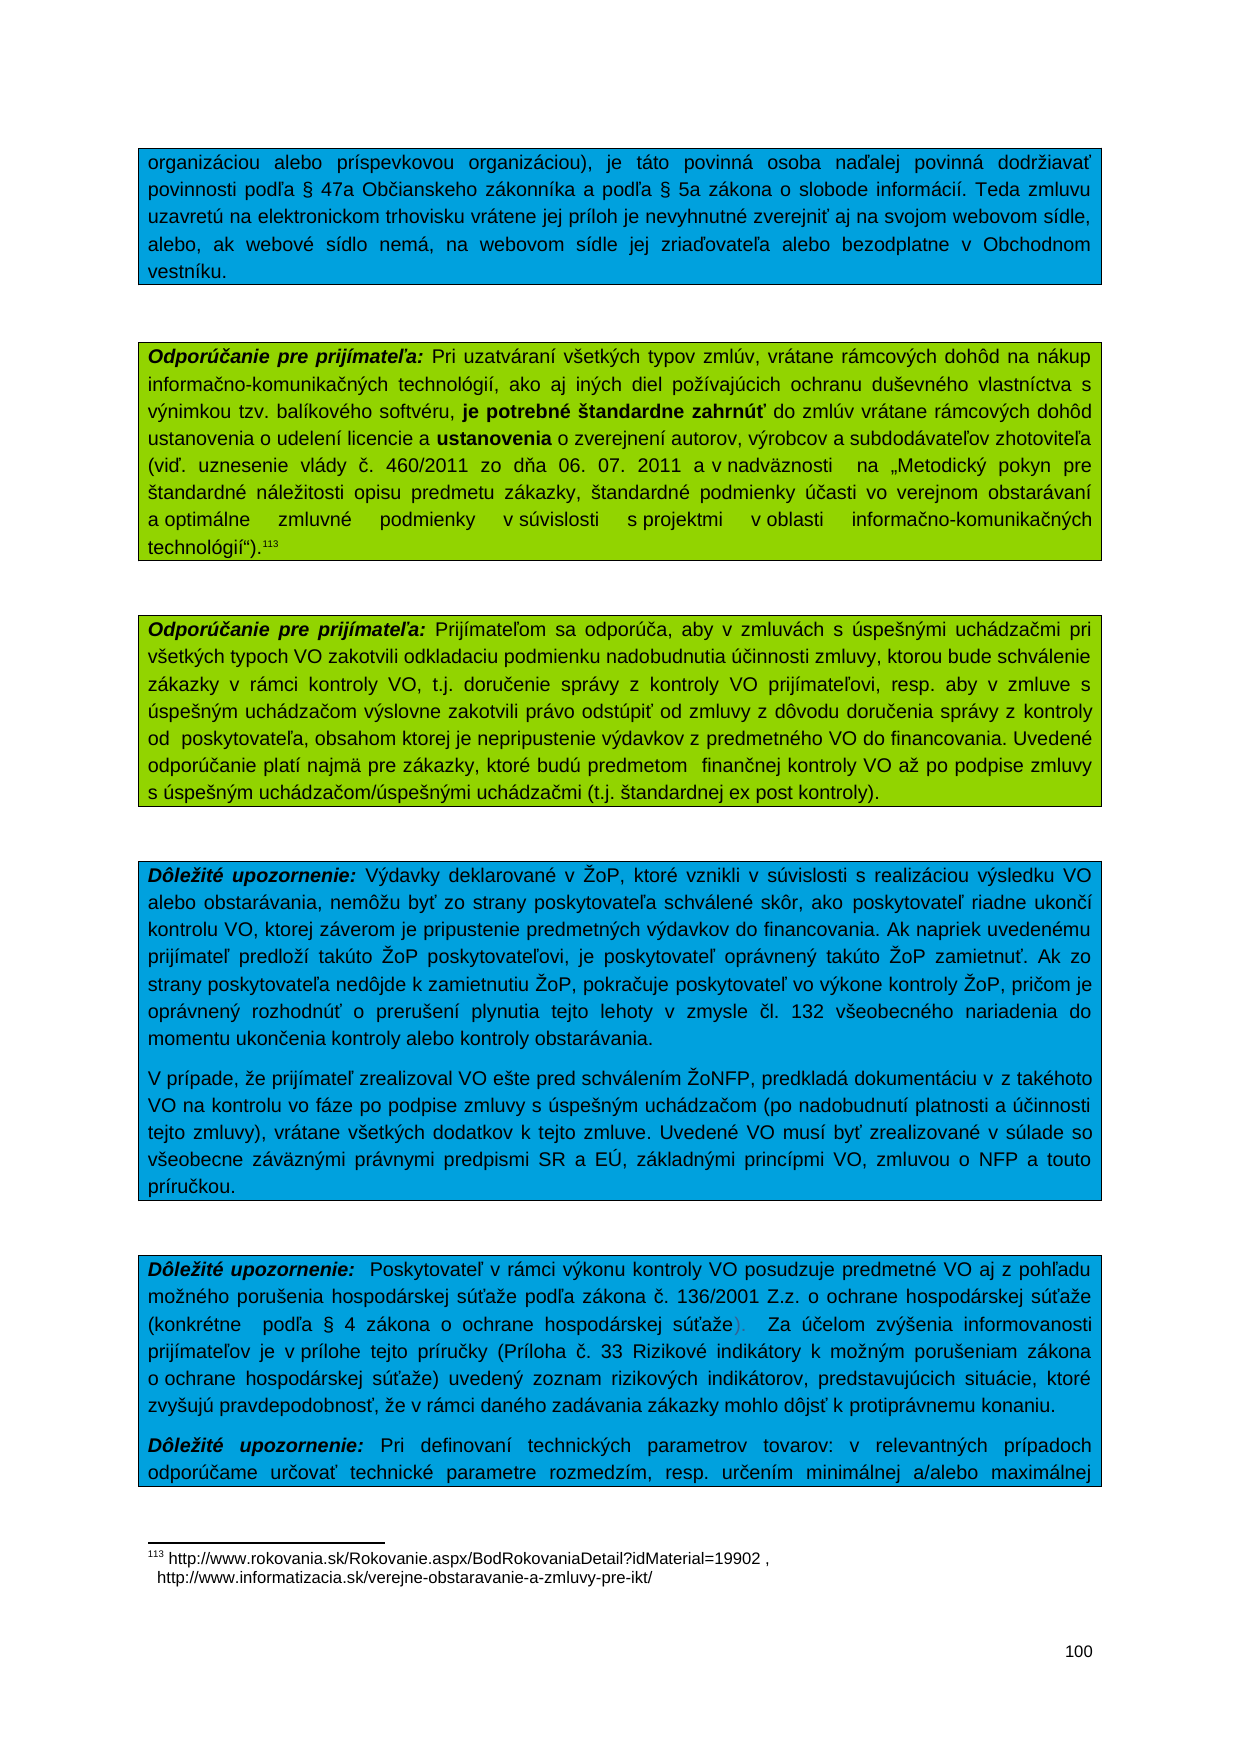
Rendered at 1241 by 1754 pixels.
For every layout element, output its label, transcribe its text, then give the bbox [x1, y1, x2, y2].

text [139, 149, 1101, 284]
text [139, 1431, 1101, 1486]
text Odporúčanie pre prijímateľa: Pri uzatváraní všetkých typov zmlúv, vrátane rámcových dohôd na nákup informačno-komunikačných technológií, ako aj iných diel požívajúcich ochranu duševného vlastníctva s výnimkou tzv. balíkového softvéru, je potrebné štandardne zahrnúť do zmlúv vrátane rámcových dohôd ustanovenia o udelení licencie a ustanovenia o zverejnení autorov, výrobcov a subdodávateľov zhotoviteľa (viď. uznesenie vlády č. 460/2011 zo dňa 06. 07. 2011 a v nadväznosti na „Metodický pokyn pre štandardné náležitosti opisu predmetu zákazky, štandardné podmienky účasti vo verejnom obstarávaní a optimálne zmluvné podmienky v súvislosti s projektmi v oblasti informačno-komunikačných technológií“). [139, 343, 1101, 560]
text Dôležité upozornenie: Poskytovateľ v rámci výkonu kontroly VO posudzuje predmetné VO aj z pohľadu možného porušenia hospodárskej súťaže podľa zákona č. 136/2001 Z.z. o ochrane hospodárskej súťaže (konkrétne podľa § 4 zákona o ochrane hospodárskej súťaže). Za účelom zvýšenia informovanosti prijímateľov je v prílohe tejto príručky (Príloha č. 33 Rizikové indikátory k možným porušeniam zákona o ochrane hospodárskej súťaže) uvedený zoznam rizikových indikátorov, predstavujúcich situácie, ktoré zvyšujú pravdepodobnosť, že v rámci daného zadávania zákazky mohlo dôjsť k protiprávnemu konaniu. [139, 1256, 1101, 1417]
text Dôležité upozornenie: Výdavky deklarované v ŽoP, ktoré vznikli v súvislosti s realizáciou výsledku VO alebo obstarávania, nemôžu byť zo strany poskytovateľa schválené skôr, ako poskytovateľ riadne ukončí kontrolu VO, ktorej záverom je pripustenie predmetných výdavkov do financovania. Ak napriek uvedenému prijímateľ predloží takúto ŽoP poskytovateľovi, je poskytovateľ oprávnený takúto ŽoP zamietnuť. Ak zo strany poskytovateľa nedôjde k zamietnutiu ŽoP, pokračuje poskytovateľ vo výkone kontroly ŽoP, pričom je oprávnený rozhodnúť o prerušení plynutia tejto lehoty v zmysle čl. 132 všeobecného nariadenia do momentu ukončenia kontroly alebo kontroly obstarávania. [139, 862, 1101, 1050]
text Odporúčanie pre prijímateľa: Prijímateľom sa odporúča, aby v zmluvách s úspešnými uchádzačmi pri všetkých typoch VO zakotvili odkladaciu podmienku nadobudnutia účinnosti zmluvy, ktorou bude schválenie zákazky v rámci kontroly VO, t.j. doručenie správy z kontroly VO prijímateľovi, resp. aby v zmluve s úspešným uchádzačom výslovne zakotvili právo odstúpiť od zmluvy z dôvodu doručenia správy z kontroly od poskytovateľa, obsahom ktorej je nepripustenie výdavkov z predmetného VO do financovania. Uvedené odporúčanie platí najmä pre zákazky, ktoré budú predmetom finančnej kontroly VO až po podpise zmluvy s úspešným uchádzačom/úspešnými uchádzačmi (t.j. štandardnej ex post kontroly). [139, 616, 1101, 806]
text V prípade, že prijímateľ zrealizoval VO ešte pred schválením ŽoNFP, predkladá dokumentáciu v z takéhoto VO na kontrolu vo fáze po podpise zmluvy s úspešným uchádzačom (po nadobudnutí platnosti a účinnosti tejto zmluvy), vrátane všetkých dodatkov k tejto zmluve. Uvedené VO musí byť zrealizované v súlade so všeobecne záväznými právnymi predpismi SR a EÚ, základnými princípmi VO, zmluvou o NFP a touto príručkou. [139, 1063, 1101, 1200]
